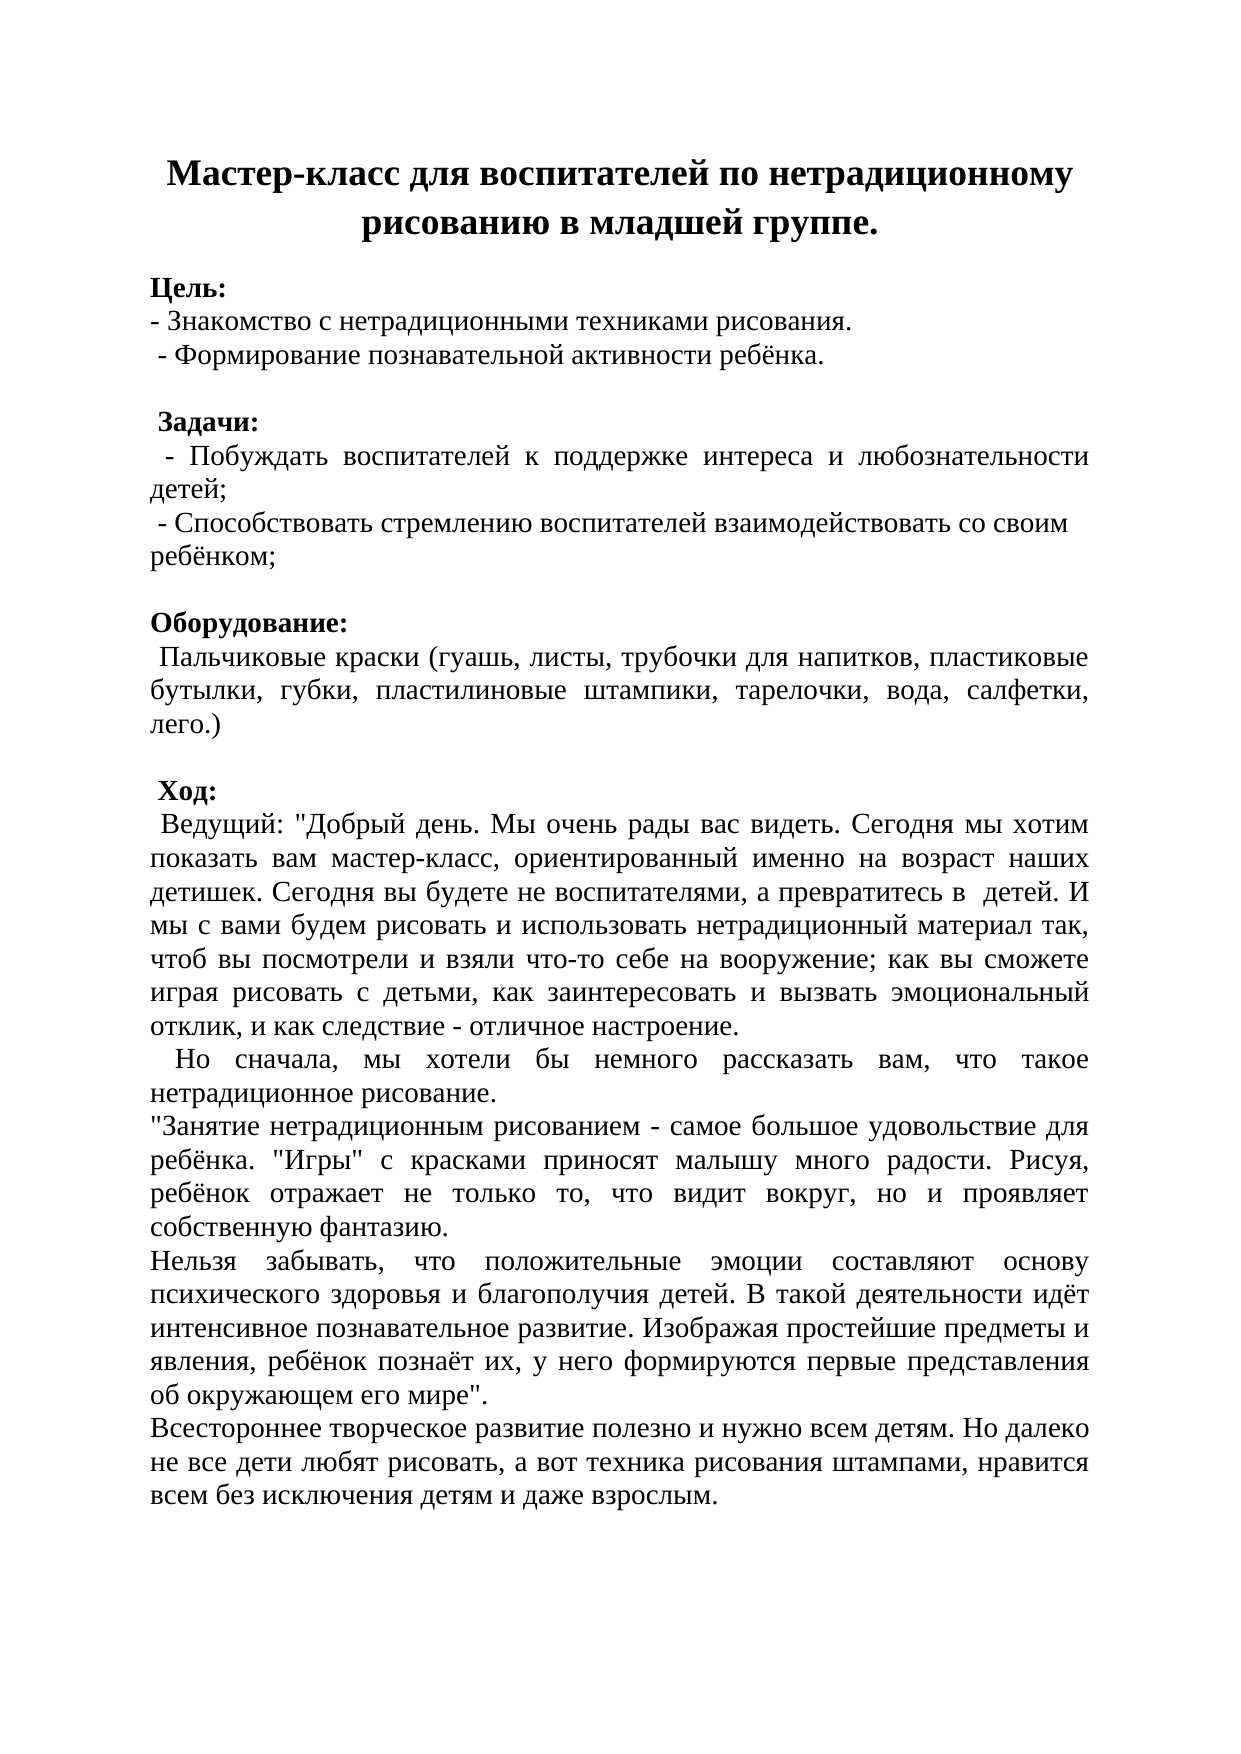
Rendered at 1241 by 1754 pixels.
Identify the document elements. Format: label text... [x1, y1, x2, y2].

text - Побуждать воспитателей к поддержке интереса и любознательности детей; [150, 438, 1090, 505]
text - Способствовать стремлению воспитателей взаимодействовать со своим ребёнком; [150, 505, 1090, 572]
text Задачи: [150, 404, 1090, 438]
text Ход: [150, 773, 1090, 807]
text - Знакомство с нетрадиционными техниками рисования. [150, 303, 1090, 337]
text "Занятие нетрадиционным рисованием - самое большое удовольствие для ребёнка. "Игры" с красками приносят малышу много радости. Рисуя, ребёнок отражает не только то, что видит вокруг, но и проявляет собственную фантазию. [150, 1108, 1090, 1243]
text - Формирование познавательной активности ребёнка. [150, 337, 1090, 371]
text Ведущий: "Добрый день. Мы очень рады вас видеть. Сегодня мы хотим показать вам мастер-класс, ориентированный именно на возраст наших детишек. Сегодня вы будете не воспитателями, а превратитесь в детей. И мы с вами будем рисовать и использовать нетрадиционный материал так, чтоб вы посмотрели и взяли что-то себе на вооружение; как вы сможете играя рисовать с детьми, как заинтересовать и вызвать эмоциональный отклик, и как следствие - отличное настроение. [150, 807, 1090, 1041]
text Но сначала, мы хотели бы немного рассказать вам, что такое нетрадиционное рисование. [150, 1041, 1090, 1108]
text Оборудование: [150, 605, 1090, 639]
text Пальчиковые краски (гуашь, листы, трубочки для напитков, пластиковые бутылки, губки, пластилиновые штампики, тарелочки, вода, салфетки, лего.) [150, 639, 1090, 739]
text Всестороннее творческое развитие полезно и нужно всем детям. Но далеко не все дети любят рисовать, а вот техника рисования штампами, нравится всем без исключения детям и даже взрослым. [150, 1410, 1090, 1511]
text Нельзя забывать, что положительные эмоции составляют основу психического здоровья и благополучия детей. В такой деятельности идёт интенсивное познавательное развитие. Изображая простейшие предметы и явления, ребёнок познаёт их, у него формируются первые представления об окружающем его мире". [150, 1243, 1090, 1410]
text Мастер-класс для воспитателей по нетрадиционному рисованию в младшей группе. [150, 150, 1090, 243]
text Цель: [150, 270, 1090, 303]
